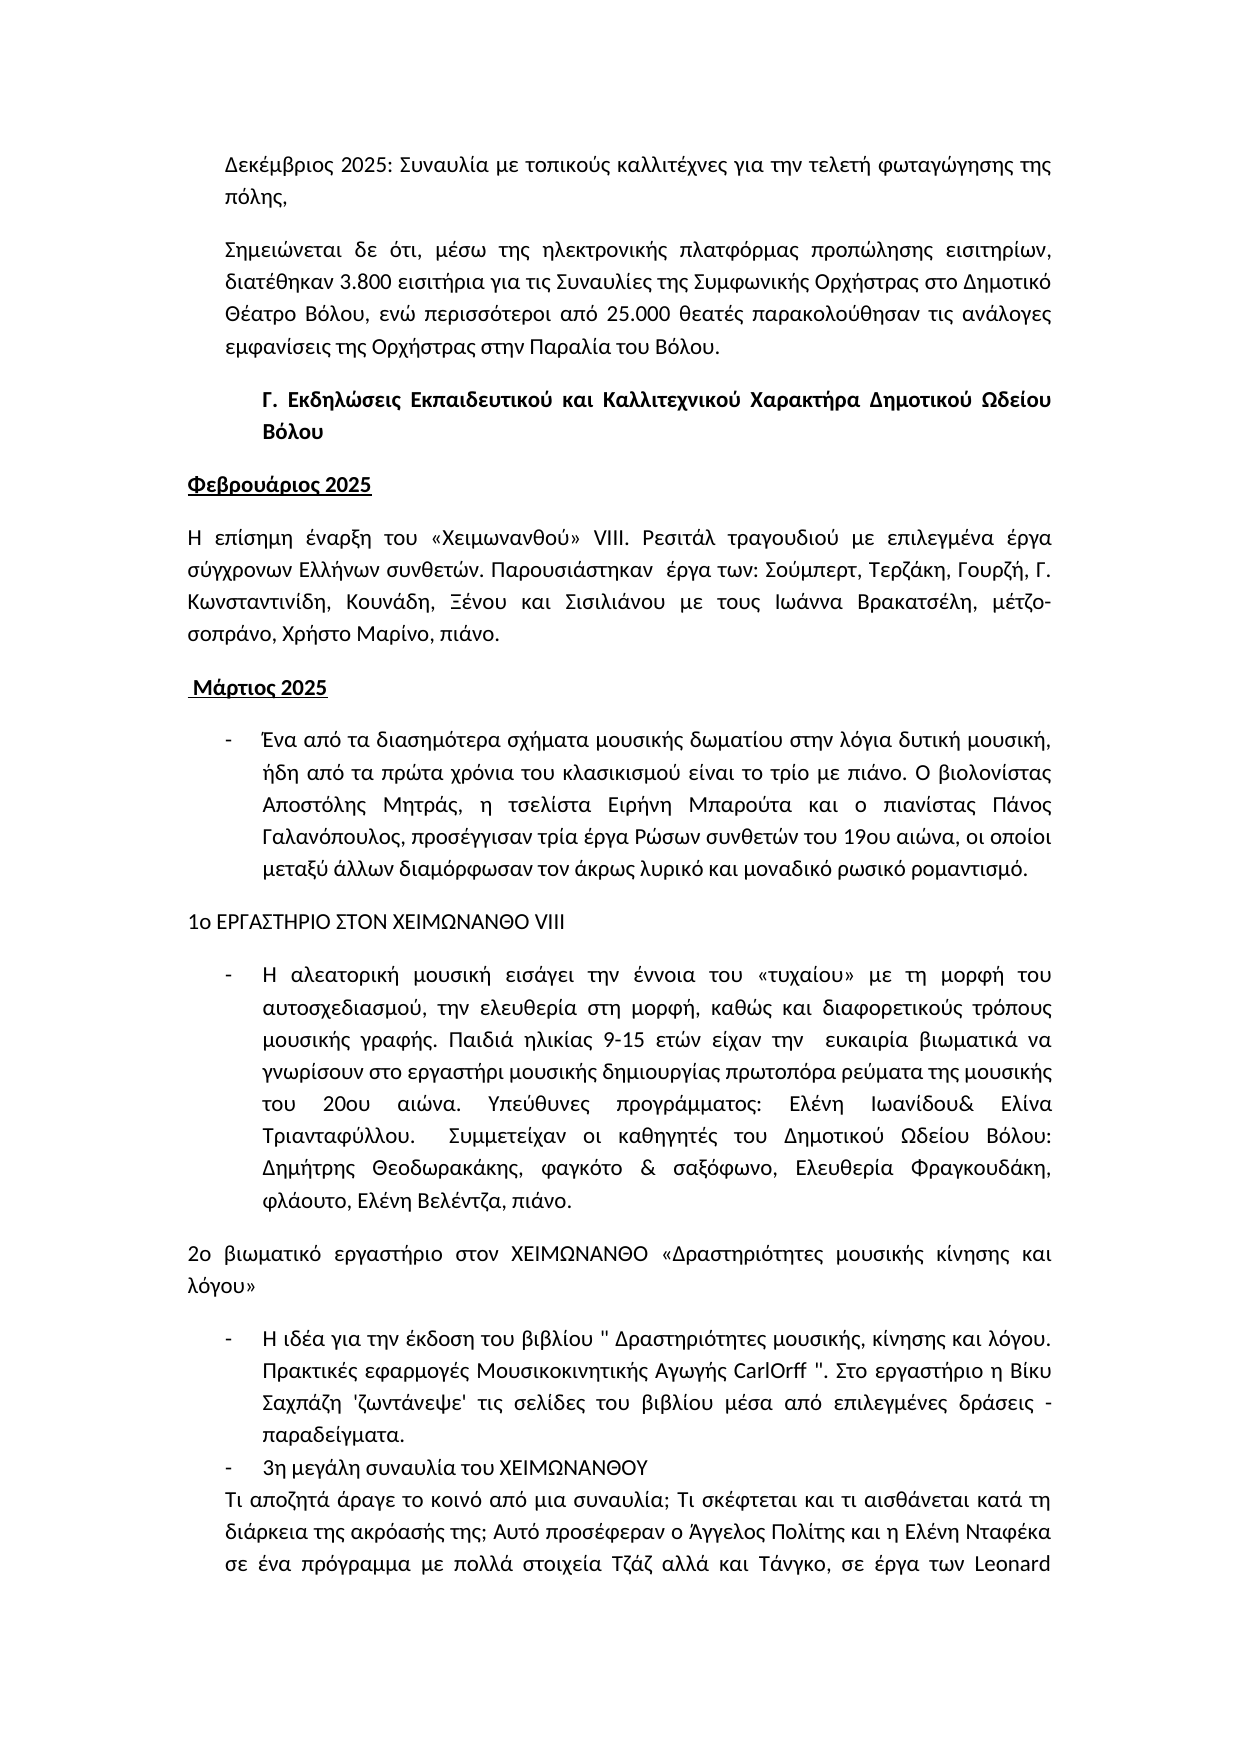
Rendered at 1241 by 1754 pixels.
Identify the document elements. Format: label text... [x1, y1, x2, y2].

list Γ. Εκδηλώσεις Εκπαιδευτικού και Καλλιτεχνικού Χαρακτήρα Δημοτικού Ωδείου Βόλου [262, 385, 1053, 445]
list Ένα από τα διασημότερα σχήματα μουσικής δωματίου στην λόγια δυτική μουσική, ήδη από τα πρώτα χρόνια του κλασικισμού είναι το τρίο με πιάνο. Ο βιολονίστας Αποστόλης Μητράς, η τσελίστα Ειρήνη Μπαρούτα και ο πιανίστας Πάνος Γαλανόπουλος, προσέγγισαν τρία έργα Ρώσων συνθετών του 19ου αιώνα, οι οποίοι μεταξύ άλλων διαμόρφωσαν τον άκρως λυρικό και μοναδικό ρωσικό ρομαντισμό. [225, 726, 1053, 882]
text Φεβρουάριος 2025 [187, 470, 1053, 498]
text 1o ΕΡΓΑΣΤΗΡΙΟ ΣΤΟΝ ΧΕΙΜΩΝΑΝΘΟ VIII [187, 907, 1053, 935]
text Μάρτιος 2025 [187, 673, 1053, 701]
list Η ιδέα για την έκδοση του βιβλίου " Δραστηριότητες μουσικής, κίνησης και λόγου. Πρακτικές εφαρμογές Μουσικοκινητικής Αγωγής CarlOrff ". Στο εργαστήριο η Βίκυ Σαχπάζη 'ζωντάνεψε' τις σελίδες του βιβλίου μέσα από επιλεγμένες δράσεις - παραδείγματα. [225, 1324, 1053, 1448]
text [225, 1485, 1053, 1577]
text Δεκέμβριος 2025: Συναυλία με τοπικούς καλλιτέχνες για την τελετή φωταγώγησης της πόλης, [225, 150, 1053, 210]
text 2o βιωματικό εργαστήριο στον ΧΕΙΜΩΝΑΝΘΟ «Δραστηριότητες μουσικής κίνησης και λόγου» [187, 1239, 1053, 1299]
list 3η μεγάλη συναυλία του ΧΕΙΜΩΝΑΝΘΟΥ [225, 1453, 1053, 1481]
list Η αλεατορική μουσική εισάγει την έννοια του «τυχαίου» με τη μορφή του αυτοσχεδιασμού, την ελευθερία στη μορφή, καθώς και διαφορετικούς τρόπους μουσικής γραφής. Παιδιά ηλικίας 9-15 ετών είχαν την ευκαιρία βιωματικά να γνωρίσουν στο εργαστήρι μουσικής δημιουργίας πρωτοπόρα ρεύματα της μουσικής του 20ου αιώνα. Υπεύθυνες προγράμματος: Ελένη Ιωανίδου& Ελίνα Τριανταφύλλου. Συμμετείχαν οι καθηγητές του Δημοτικού Ωδείου Βόλου: Δημήτρης Θεοδωρακάκης, φαγκότο & σαξόφωνο, Ελευθερία Φραγκουδάκη, φλάουτο, Ελένη Βελέντζα, πιάνο. [225, 960, 1053, 1214]
text Η επίσημη έναρξη του «Χειμωνανθού» VΙΙΙ. Ρεσιτάλ τραγουδιού με επιλεγμένα έργα σύγχρονων Ελλήνων συνθετών. Παρουσιάστηκαν έργα των: Σούμπερτ, Τερζάκη, Γουρζή, Γ. Κωνσταντινίδη, Κουνάδη, Ξένου και Σισιλιάνου με τους Ιωάννα Βρακατσέλη, μέτζο-σοπράνο, Χρήστο Μαρίνο, πιάνο. [187, 523, 1053, 648]
text Σημειώνεται δε ότι, μέσω της ηλεκτρονικής πλατφόρμας προπώλησης εισιτηρίων, διατέθηκαν 3.800 εισιτήρια για τις Συναυλίες της Συμφωνικής Ορχήστρας στο Δημοτικό Θέατρο Βόλου, ενώ περισσότεροι από 25.000 θεατές παρακολούθησαν τις ανάλογες εμφανίσεις της Ορχήστρας στην Παραλία του Βόλου. [225, 235, 1053, 360]
